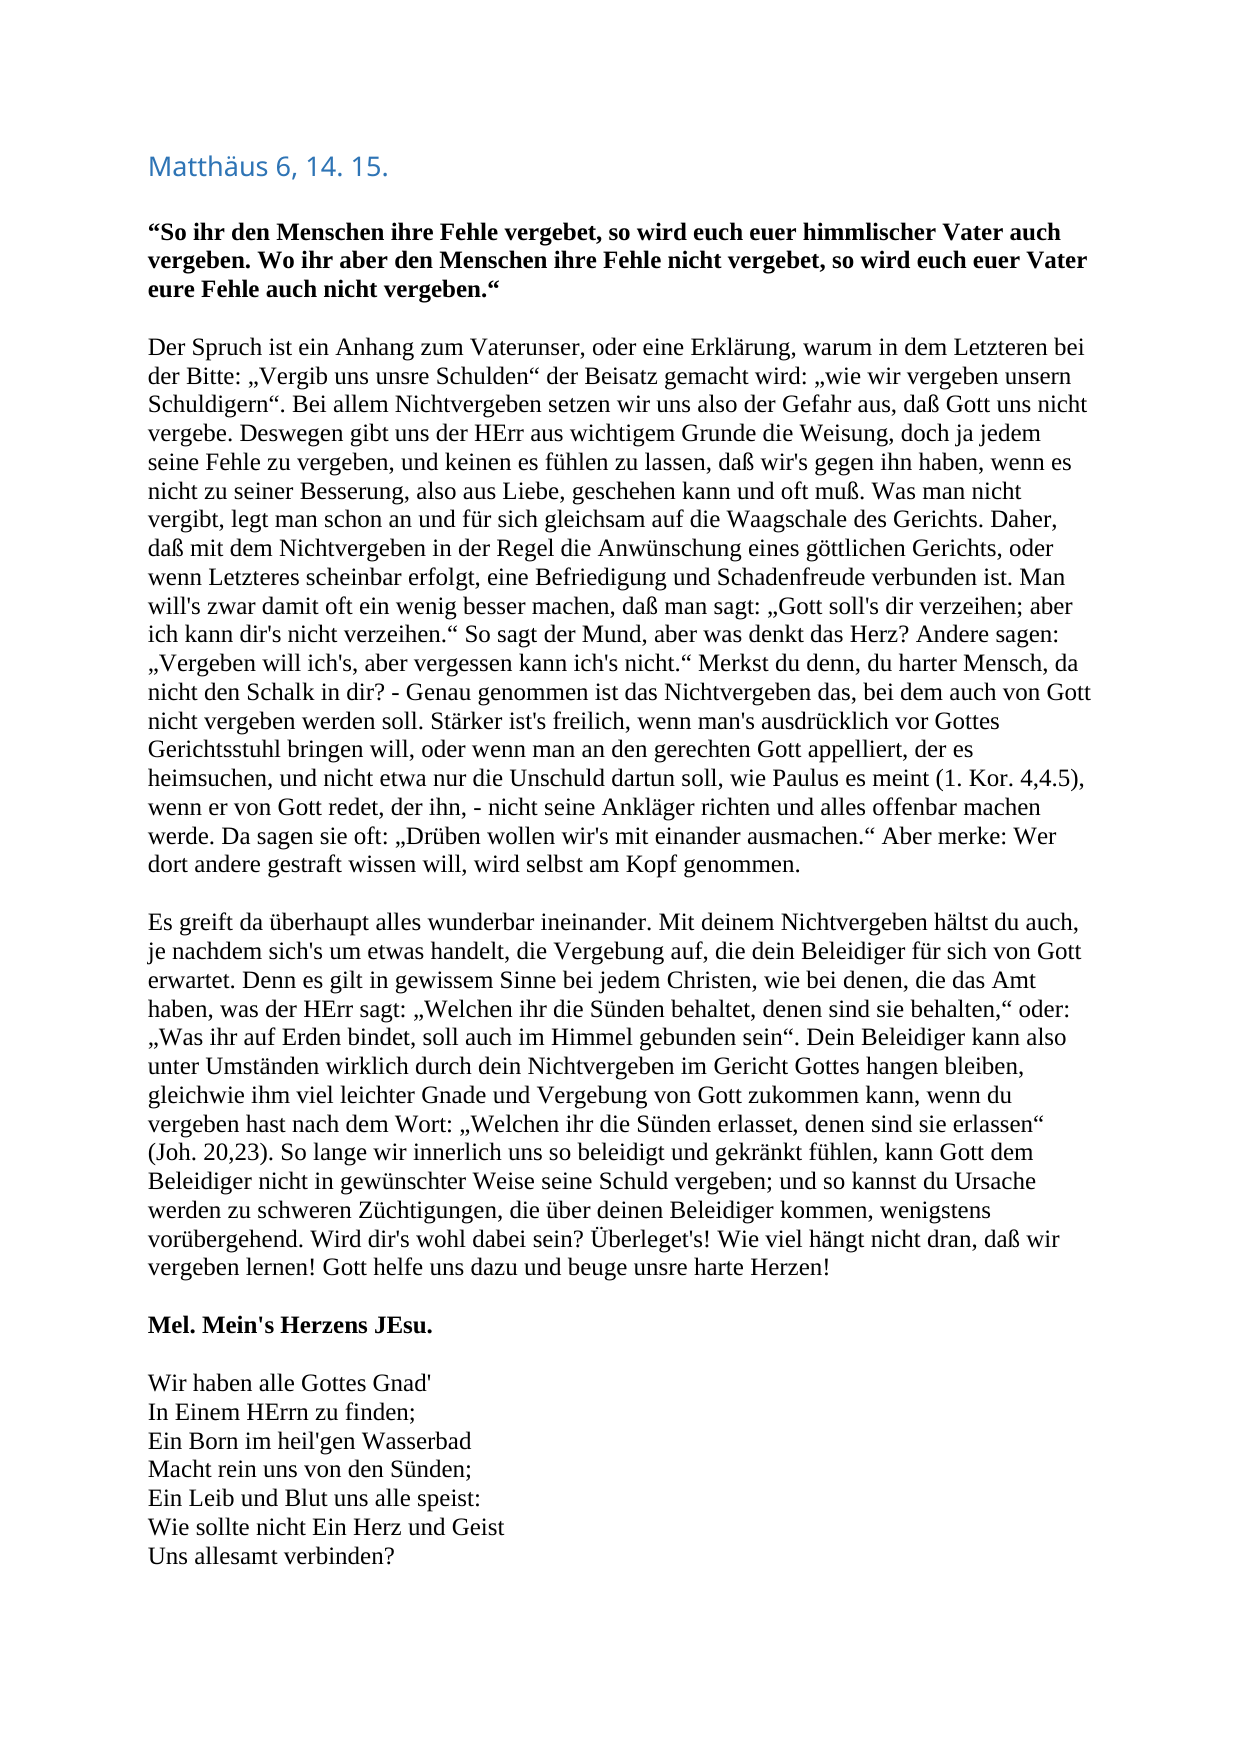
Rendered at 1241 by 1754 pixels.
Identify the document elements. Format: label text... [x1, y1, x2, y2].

text Der Spruch ist ein Anhang zum Vaterunser, oder eine Erklärung, warum in dem Letzteren bei der Bitte: „Vergib uns unsre Schulden“ der Beisatz gemacht wird: „wie wir vergeben unsern Schuldigern“. Bei allem Nichtvergeben setzen wir uns also der Gefahr aus, daß Gott uns nicht vergebe. Deswegen gibt uns der HErr aus wichtigem Grunde die Weisung, doch ja jedem seine Fehle zu vergeben, und keinen es fühlen zu lassen, daß wir's gegen ihn haben, wenn es nicht zu seiner Besserung, also aus Liebe, geschehen kann und oft muß. Was man nicht vergibt, legt man schon an und für sich gleichsam auf die Waagschale des Gerichts. Daher, daß mit dem Nichtvergeben in der Regel die Anwünschung eines göttlichen Gerichts, oder wenn Letzteres scheinbar erfolgt, eine Befriedigung und Schadenfreude verbunden ist. Man will's zwar damit oft ein wenig besser machen, daß man sagt: „Gott soll's dir verzeihen; aber ich kann dir's nicht verzeihen.“ So sagt der Mund, aber was denkt das Herz? Andere sagen: „Vergeben will ich's, aber vergessen kann ich's nicht.“ Merkst du denn, du harter Mensch, da nicht den Schalk in dir? - Genau genommen ist das Nichtvergeben das, bei dem auch von Gott nicht vergeben werden soll. Stärker ist's freilich, wenn man's ausdrücklich vor Gottes Gerichtsstuhl bringen will, oder wenn man an den gerechten Gott appelliert, der es heimsuchen, und nicht etwa nur die Unschuld dartun soll, wie Paulus es meint (1. Kor. 4,4.5), wenn er von Gott redet, der ihn, - nicht seine Ankläger richten und alles offenbar machen werde. Da sagen sie oft: „Drüben wollen wir's mit einander ausmachen.“ Aber merke: Wer dort andere gestraft wissen will, wird selbst am Kopf genommen. [148, 332, 1093, 878]
text Mel. Mein's Herzens JEsu. [148, 1310, 1093, 1339]
text Es greift da überhaupt alles wunderbar ineinander. Mit deinem Nichtvergeben hältst du auch, je nachdem sich's um etwas handelt, die Vergebung auf, die dein Beleidiger für sich von Gott erwartet. Denn es gilt in gewissem Sinne bei jedem Christen, wie bei denen, die das Amt haben, was der HErr sagt: „Welchen ihr die Sünden behaltet, denen sind sie behalten,“ oder: „Was ihr auf Erden bindet, soll auch im Himmel gebunden sein“. Dein Beleidiger kann also unter Umständen wirklich durch dein Nichtvergeben im Gericht Gottes hangen bleiben, gleichwie ihm viel leichter Gnade und Vergebung von Gott zukommen kann, wenn du vergeben hast nach dem Wort: „Welchen ihr die Sünden erlasset, denen sind sie erlassen“ (Joh. 20,23). So lange wir innerlich uns so beleidigt und gekränkt fühlen, kann Gott dem Beleidiger nicht in gewünschter Weise seine Schuld vergeben; und so kannst du Ursache werden zu schweren Züchtigungen, die über deinen Beleidiger kommen, wenigstens vorübergehend. Wird dir's wohl dabei sein? Überleget's! Wie viel hängt nicht dran, daß wir vergeben lernen! Gott helfe uns dazu und beuge unsre harte Herzen! [148, 907, 1093, 1281]
text Wir haben alle Gottes Gnad' In Einem HErrn zu finden; Ein Born im heil'gen Wasserbad Macht rein uns von den Sünden; Ein Leib und Blut uns alle speist: Wie sollte nicht Ein Herz und Geist Uns allesamt verbinden? [148, 1368, 1093, 1569]
subtitle Matthäus 6, 14. 15. [148, 148, 1093, 184]
text “So ihr den Menschen ihre Fehle vergebet, so wird euch euer himmlischer Vater auch vergeben. Wo ihr aber den Menschen ihre Fehle nicht vergebet, so wird euch euer Vater eure Fehle auch nicht vergeben.“ [148, 217, 1093, 303]
